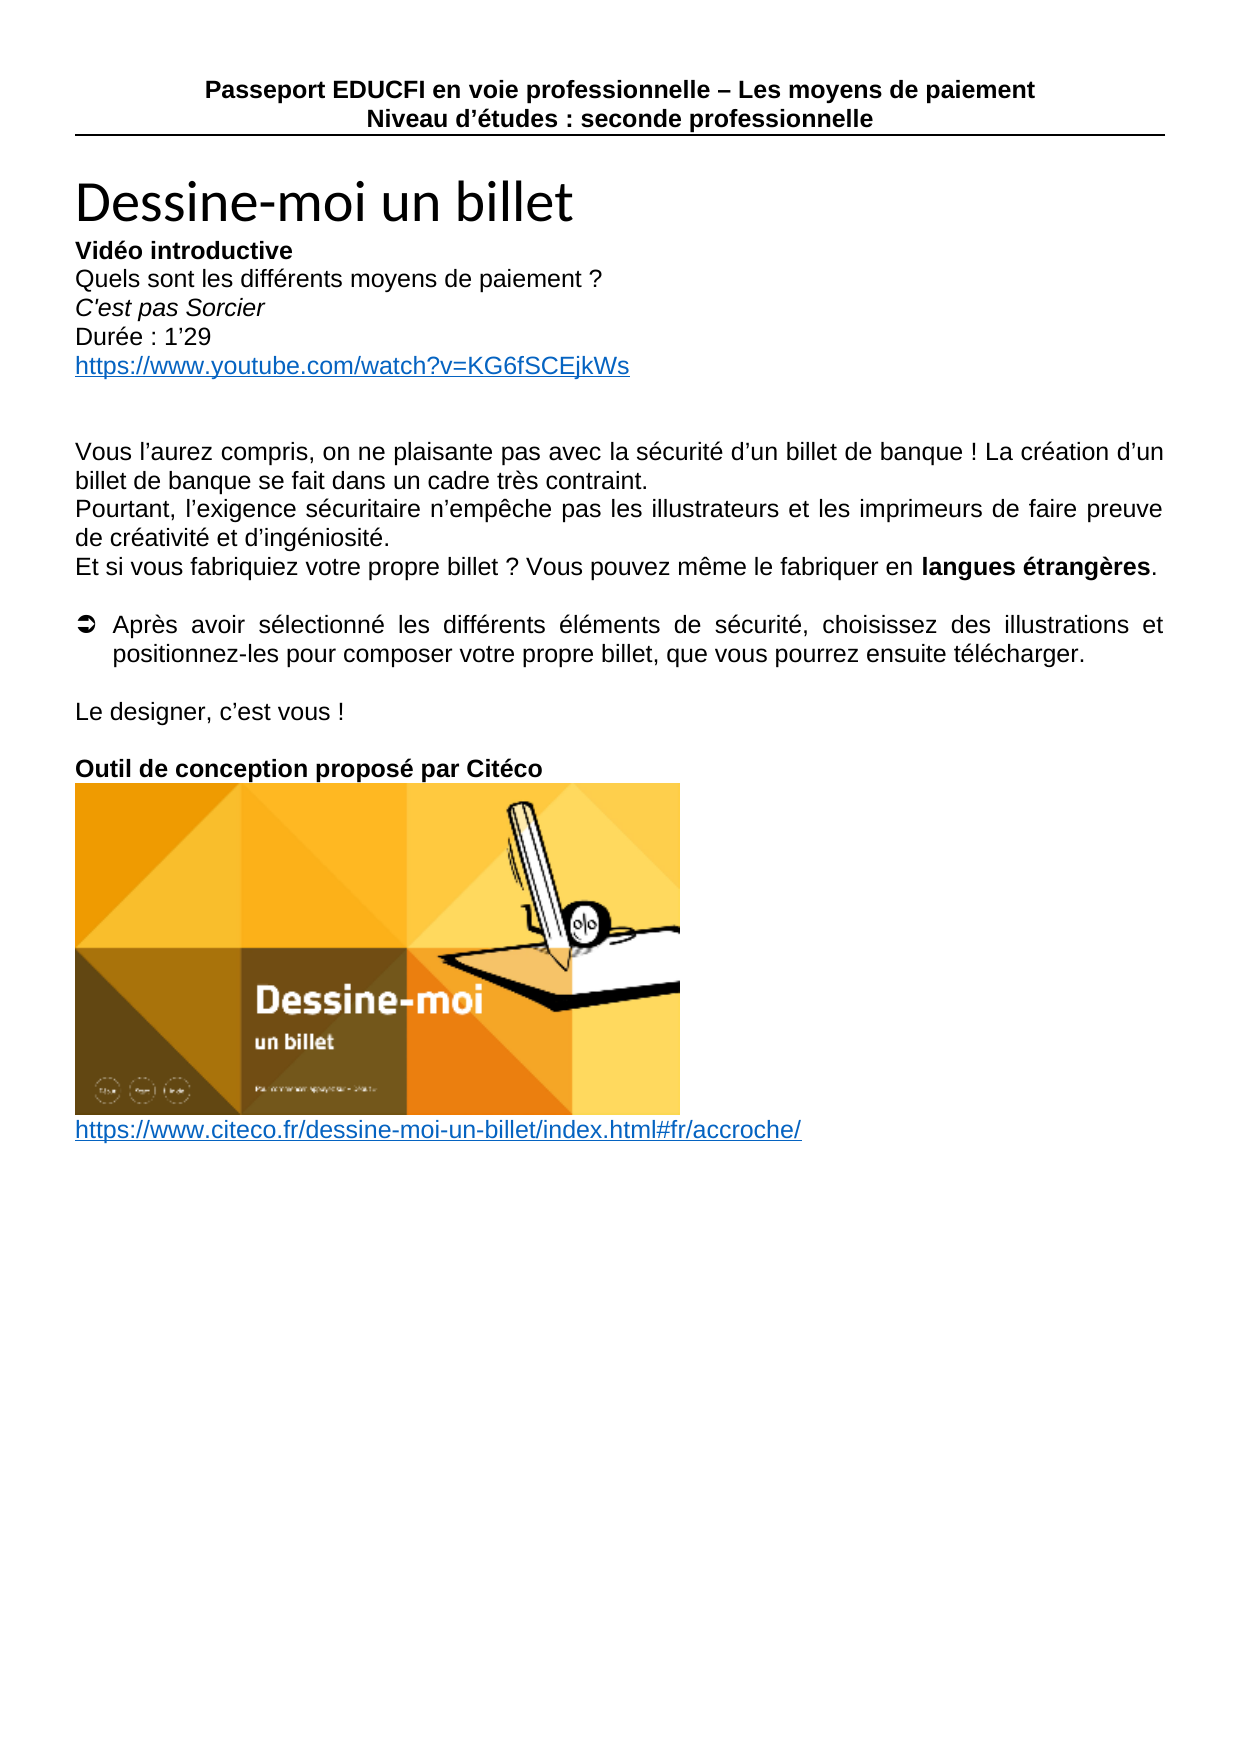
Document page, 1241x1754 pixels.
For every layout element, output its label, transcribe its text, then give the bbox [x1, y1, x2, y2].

text Niveau d’études : seconde professionnelle [75, 104, 1165, 134]
text https://www.youtube.com/watch?v=KG6fSCEjkWs [75, 351, 1165, 379]
picture [75, 783, 680, 1115]
text Le designer, c’est vous ! [75, 697, 1165, 725]
text C'est pas Sorcier [75, 293, 1165, 322]
list Après avoir sélectionné les différents éléments de sécurité, choisissez des illustrations et positionnez-les pour composer votre propre billet, que vous pourrez ensuite télécharger. [75, 610, 1165, 667]
text Vous l’aurez compris, on ne plaisante pas avec la sécurité d’un billet de banque ! La création d’un billet de banque se fait dans un cadre très contraint. [75, 437, 1165, 494]
text Vidéo introductive [75, 236, 1165, 264]
title Dessine-moi un billet [75, 164, 1165, 236]
text Pourtant, l’exigence sécuritaire n’empêche pas les illustrateurs et les imprimeurs de faire preuve de créativité et d’ingéniosité. [75, 494, 1165, 552]
text Et si vous fabriquiez votre propre billet ? Vous pouvez même le fabriquer en langues étrangères. [75, 552, 1165, 581]
text Durée : 1’29 [75, 322, 1165, 351]
text Quels sont les différents moyens de paiement ? [75, 264, 1165, 293]
text Outil de conception proposé par Citéco [75, 754, 1165, 783]
text https://www.citeco.fr/dessine-moi-un-billet/index.html#fr/accroche/ [75, 1114, 1165, 1143]
text Passeport EDUCFI en voie professionnelle – Les moyens de paiement [75, 75, 1165, 104]
